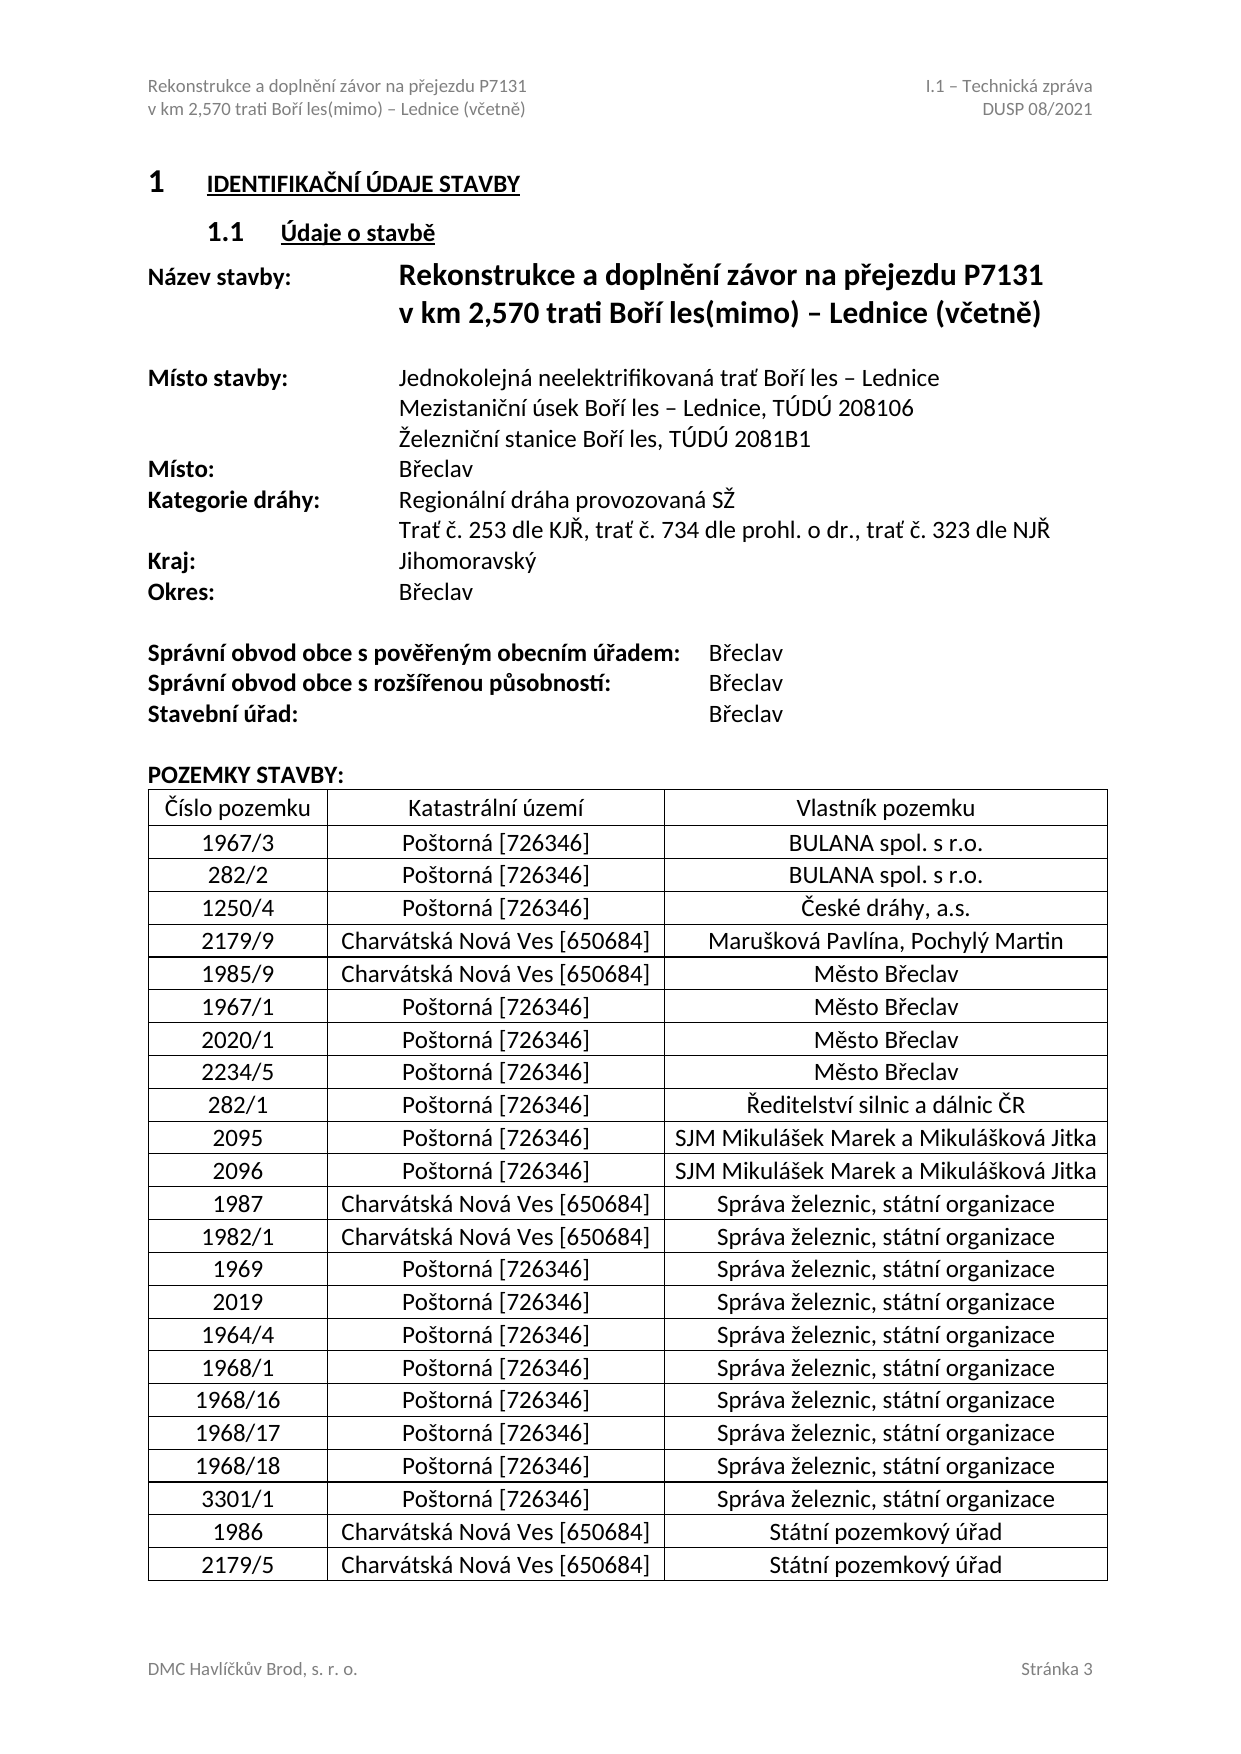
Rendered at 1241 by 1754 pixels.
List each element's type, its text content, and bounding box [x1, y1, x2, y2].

table_cell 2096 [149, 1154, 327, 1186]
table_cell Správa železnic, státní organizace [665, 1351, 1107, 1383]
text Místo: Břeclav [148, 453, 1093, 484]
list Identifikační údaje stavby [148, 160, 1093, 201]
table_cell 1968/18 [149, 1450, 327, 1481]
table_cell BULANA spol. s r.o. [665, 859, 1107, 891]
text Místo stavby: Jednokolejná neelektrifikovaná trať Boří les – Lednice Mezistaniční úsek Boří les – Lednice, TÚDÚ 208106 Železniční stanice Boří les, TÚDÚ 2081B1 [148, 362, 1093, 453]
table_cell Poštorná [726346] [328, 1417, 664, 1449]
table_cell 282/2 [149, 859, 327, 891]
table_cell Správa železnic, státní organizace [665, 1220, 1107, 1252]
table_cell Poštorná [726346] [328, 1319, 664, 1350]
table_cell 2020/1 [149, 1023, 327, 1055]
table_cell 2234/5 [149, 1056, 327, 1088]
table_cell 1987 [149, 1187, 327, 1219]
table_cell 1967/1 [149, 990, 327, 1022]
table_cell 1250/4 [149, 892, 327, 924]
text Stavební úřad: Břeclav [148, 698, 1093, 728]
text Správní obvod obce s pověřeným obecním úřadem: Břeclav [148, 637, 1093, 667]
table_cell Poštorná [726346] [328, 1384, 664, 1416]
table_cell Město Břeclav [665, 1056, 1107, 1088]
table_header Vlastník pozemku [665, 790, 1107, 825]
table_cell 1968/17 [149, 1417, 327, 1449]
table_cell Správa železnic, státní organizace [665, 1319, 1107, 1350]
table_cell Město Břeclav [665, 1023, 1107, 1055]
table_cell Charvátská Nová Ves [650684] [328, 958, 664, 989]
table_cell Poštorná [726346] [328, 1023, 664, 1055]
table_cell Charvátská Nová Ves [650684] [328, 925, 664, 956]
table_cell 1967/3 [149, 826, 327, 858]
table_cell Charvátská Nová Ves [650684] [328, 1515, 664, 1547]
table_cell 1968/16 [149, 1384, 327, 1416]
table_cell Správa železnic, státní organizace [665, 1187, 1107, 1219]
table_cell Poštorná [726346] [328, 1056, 664, 1088]
table_cell 3301/1 [149, 1483, 327, 1514]
text Kraj: Jihomoravský [148, 545, 1093, 576]
table_cell Ředitelství silnic a dálnic ČR [665, 1089, 1107, 1121]
table_cell Poštorná [726346] [328, 1154, 664, 1186]
table_cell Poštorná [726346] [328, 1351, 664, 1383]
table_cell 282/1 [149, 1089, 327, 1121]
table_cell 1964/4 [149, 1319, 327, 1350]
table_cell Charvátská Nová Ves [650684] [328, 1220, 664, 1252]
table_cell 1969 [149, 1253, 327, 1284]
table_cell Správa železnic, státní organizace [665, 1384, 1107, 1416]
table_cell 1986 [149, 1515, 327, 1547]
table_cell 2179/9 [149, 925, 327, 956]
text Kategorie dráhy: Regionální dráha provozovaná SŽ [148, 484, 1093, 514]
table_cell Poštorná [726346] [328, 1450, 664, 1481]
text Okres: Břeclav [148, 576, 1093, 606]
table_cell Správa železnic, státní organizace [665, 1483, 1107, 1514]
table_cell Správa železnic, státní organizace [665, 1450, 1107, 1481]
table_cell Marušková Pavlína, Pochylý Martin [665, 925, 1107, 956]
table_cell 2095 [149, 1122, 327, 1153]
table_header Katastrální území [328, 790, 664, 825]
table_cell Poštorná [726346] [328, 990, 664, 1022]
table_cell Charvátská Nová Ves [650684] [328, 1548, 664, 1580]
table_cell Charvátská Nová Ves [650684] [328, 1187, 664, 1219]
table_cell 2019 [149, 1286, 327, 1317]
table_cell SJM Mikulášek Marek a Mikulášková Jitka [665, 1122, 1107, 1153]
table_cell Státní pozemkový úřad [665, 1515, 1107, 1547]
text POZEMKY STAVBY: [148, 759, 1093, 789]
table_cell 1968/1 [149, 1351, 327, 1383]
table_cell 1982/1 [149, 1220, 327, 1252]
table_cell Poštorná [726346] [328, 1089, 664, 1121]
text Název stavby: Rekonstrukce a doplnění závor na přejezdu P7131 v km 2,570 trati Boří les(mimo) – Lednice (včetně) [148, 255, 1093, 331]
text Správní obvod obce s rozšířenou působností: Břeclav [148, 667, 1093, 698]
table_cell 2179/5 [149, 1548, 327, 1580]
table_cell Poštorná [726346] [328, 1483, 664, 1514]
table_cell SJM Mikulášek Marek a Mikulášková Jitka [665, 1154, 1107, 1186]
table_cell Poštorná [726346] [328, 892, 664, 924]
list Údaje o stavbě [207, 213, 1093, 249]
table_cell Město Břeclav [665, 958, 1107, 989]
table_cell Správa železnic, státní organizace [665, 1253, 1107, 1284]
table_header Číslo pozemku [149, 790, 327, 825]
table_cell Poštorná [726346] [328, 1286, 664, 1317]
table_cell Poštorná [726346] [328, 826, 664, 858]
table_cell 1985/9 [149, 958, 327, 989]
table_cell Město Břeclav [665, 990, 1107, 1022]
table_cell BULANA spol. s r.o. [665, 826, 1107, 858]
table_cell Správa železnic, státní organizace [665, 1286, 1107, 1317]
table_cell Správa železnic, státní organizace [665, 1417, 1107, 1449]
table_cell Státní pozemkový úřad [665, 1548, 1107, 1580]
table_cell Poštorná [726346] [328, 859, 664, 891]
table_cell České dráhy, a.s. [665, 892, 1107, 924]
text Trať č. 253 dle KJŘ, trať č. 734 dle prohl. o dr., trať č. 323 dle NJŘ [148, 514, 1093, 545]
table_cell Poštorná [726346] [328, 1122, 664, 1153]
table_cell Poštorná [726346] [328, 1253, 664, 1284]
